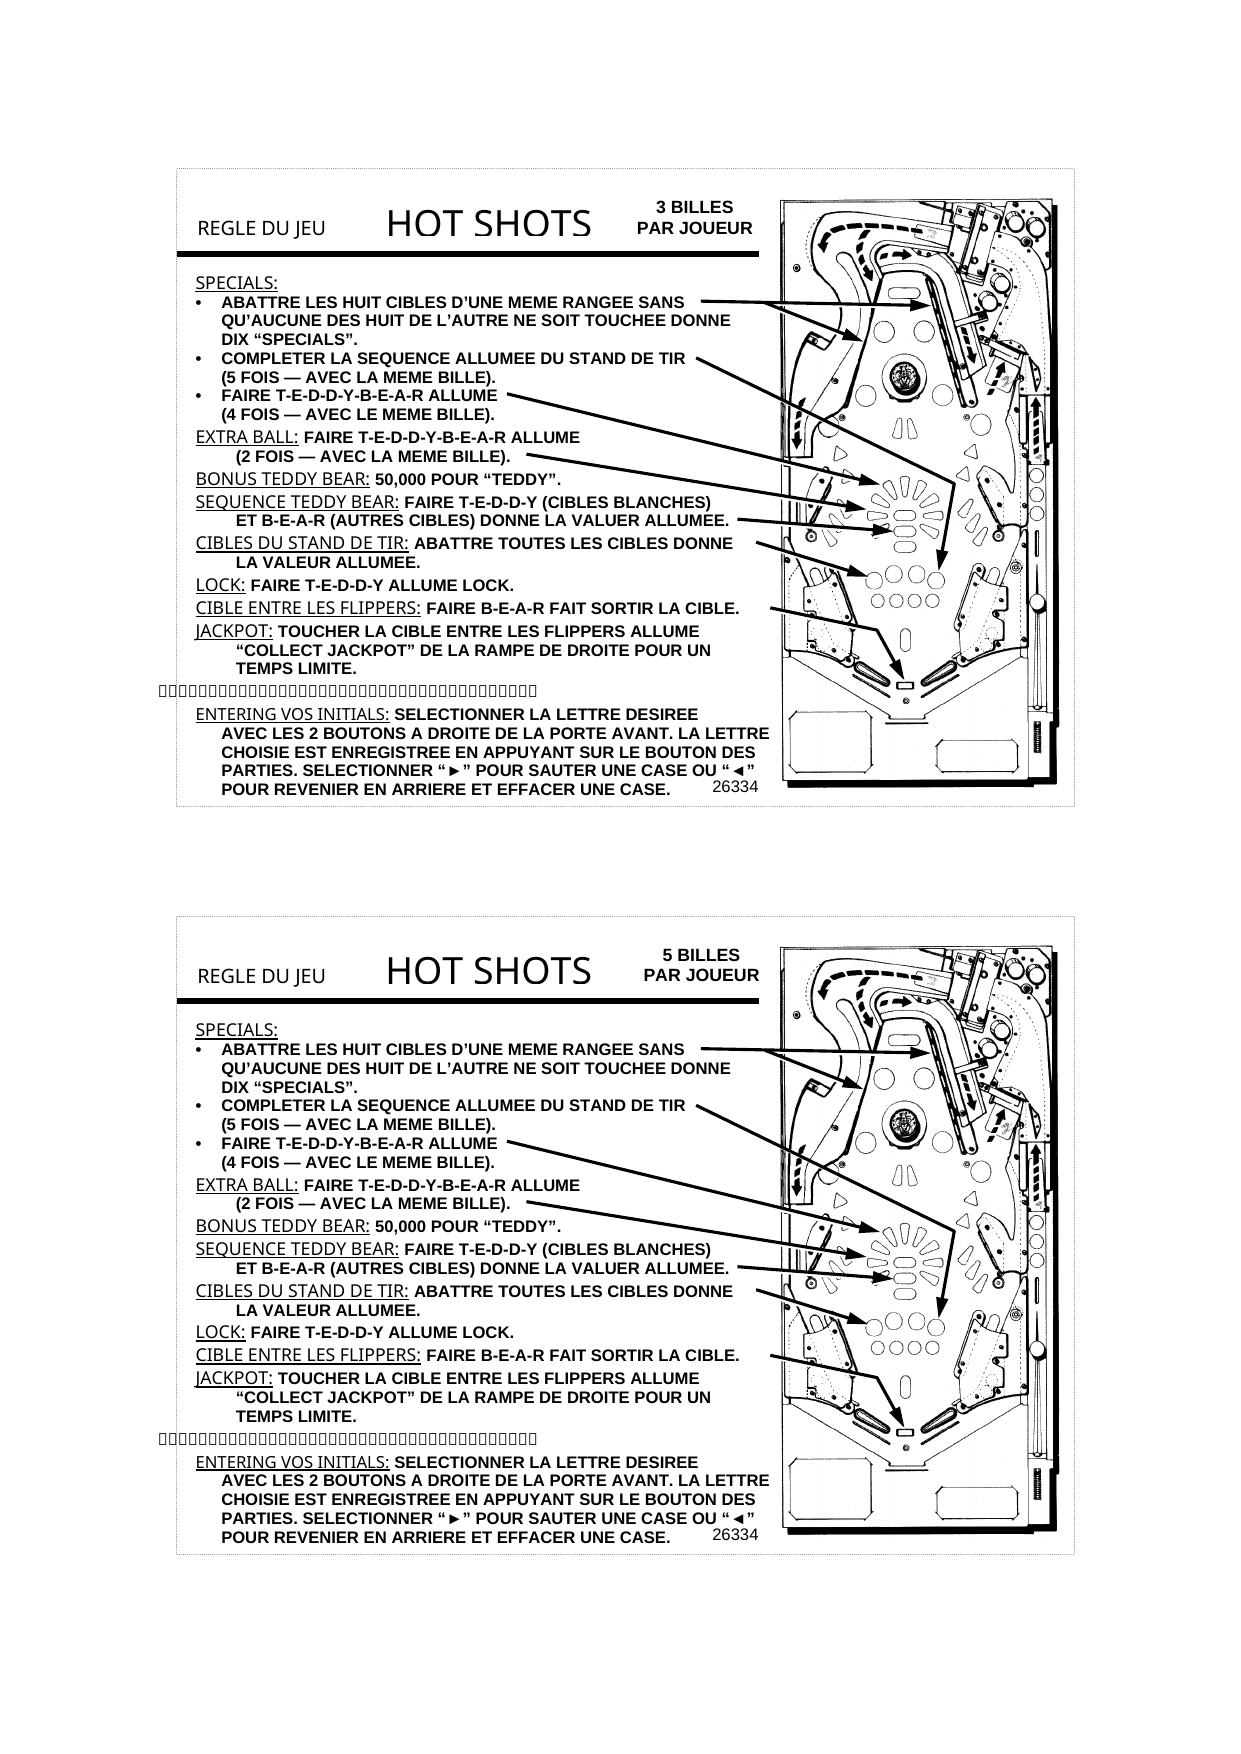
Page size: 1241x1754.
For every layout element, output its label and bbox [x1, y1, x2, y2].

picture [773, 941, 1062, 1544]
picture [773, 194, 1062, 797]
